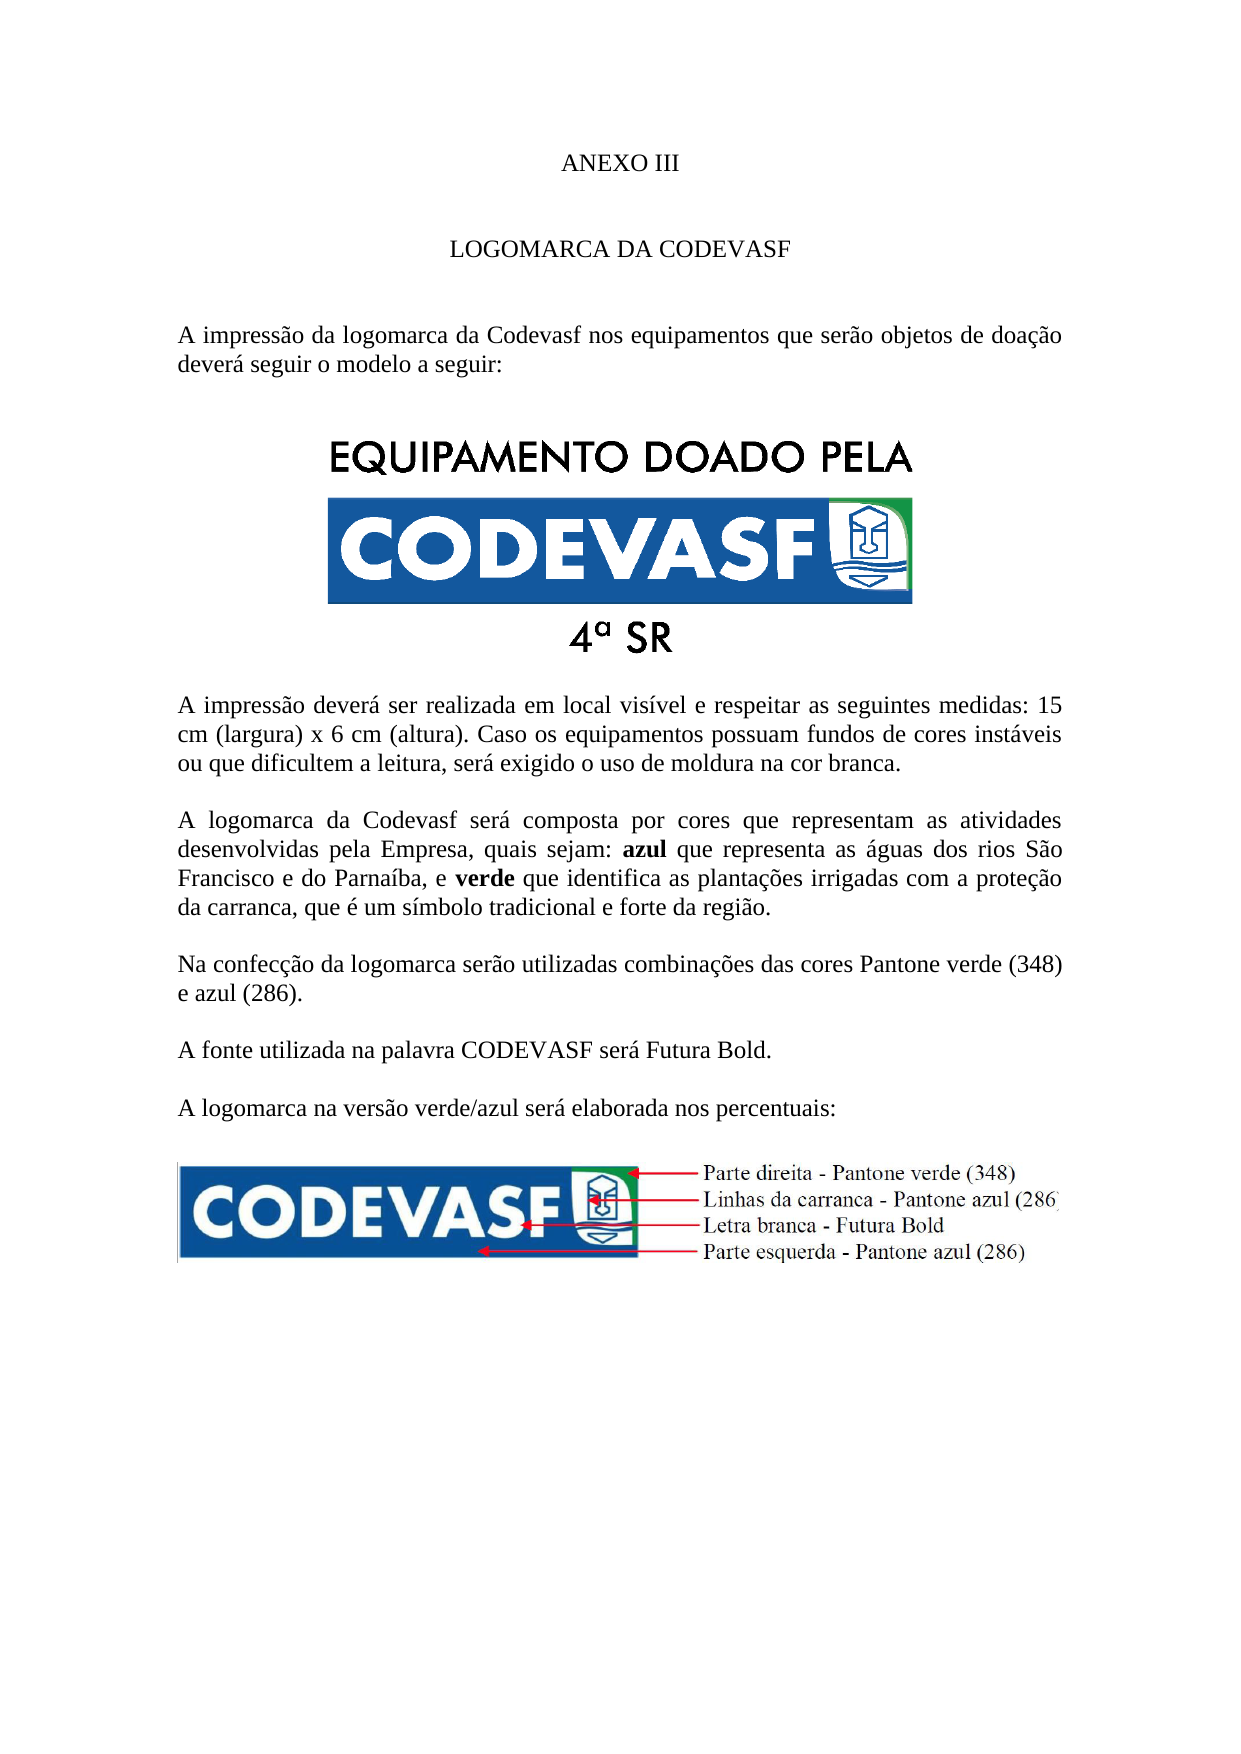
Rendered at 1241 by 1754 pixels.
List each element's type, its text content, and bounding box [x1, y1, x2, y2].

text A impressão da logomarca da Codevasf nos equipamentos que serão objetos de doação deverá seguir o modelo a seguir: [177, 320, 1063, 378]
text A logomarca na versão verde/azul será elaborada nos percentuais: [177, 1093, 1063, 1122]
picture [327, 435, 913, 662]
text LOGOMARCA DA CODEVASF [177, 234, 1063, 263]
text A fonte utilizada na palavra CODEVASF será Futura Bold. [177, 1036, 1063, 1064]
text A logomarca da Codevasf será composta por cores que representam as atividades desenvolvidas pela Empresa, quais sejam: azul que representa as águas dos rios São Francisco e do Parnaíba, e verde que identifica as plantações irrigadas com a proteção da carranca, que é um símbolo tradicional e forte da região. [177, 806, 1063, 921]
text Na confecção da logomarca serão utilizadas combinações das cores Pantone verde (348) e azul (286). [177, 949, 1063, 1007]
text ANEXO III [177, 148, 1063, 176]
text A impressão deverá ser realizada em local visível e respeitar as seguintes medidas: 15 cm (largura) x 6 cm (altura). Caso os equipamentos possuam fundos de cores instáveis ou que dificultem a leitura, será exigido o uso de moldura na cor branca. [177, 691, 1063, 777]
